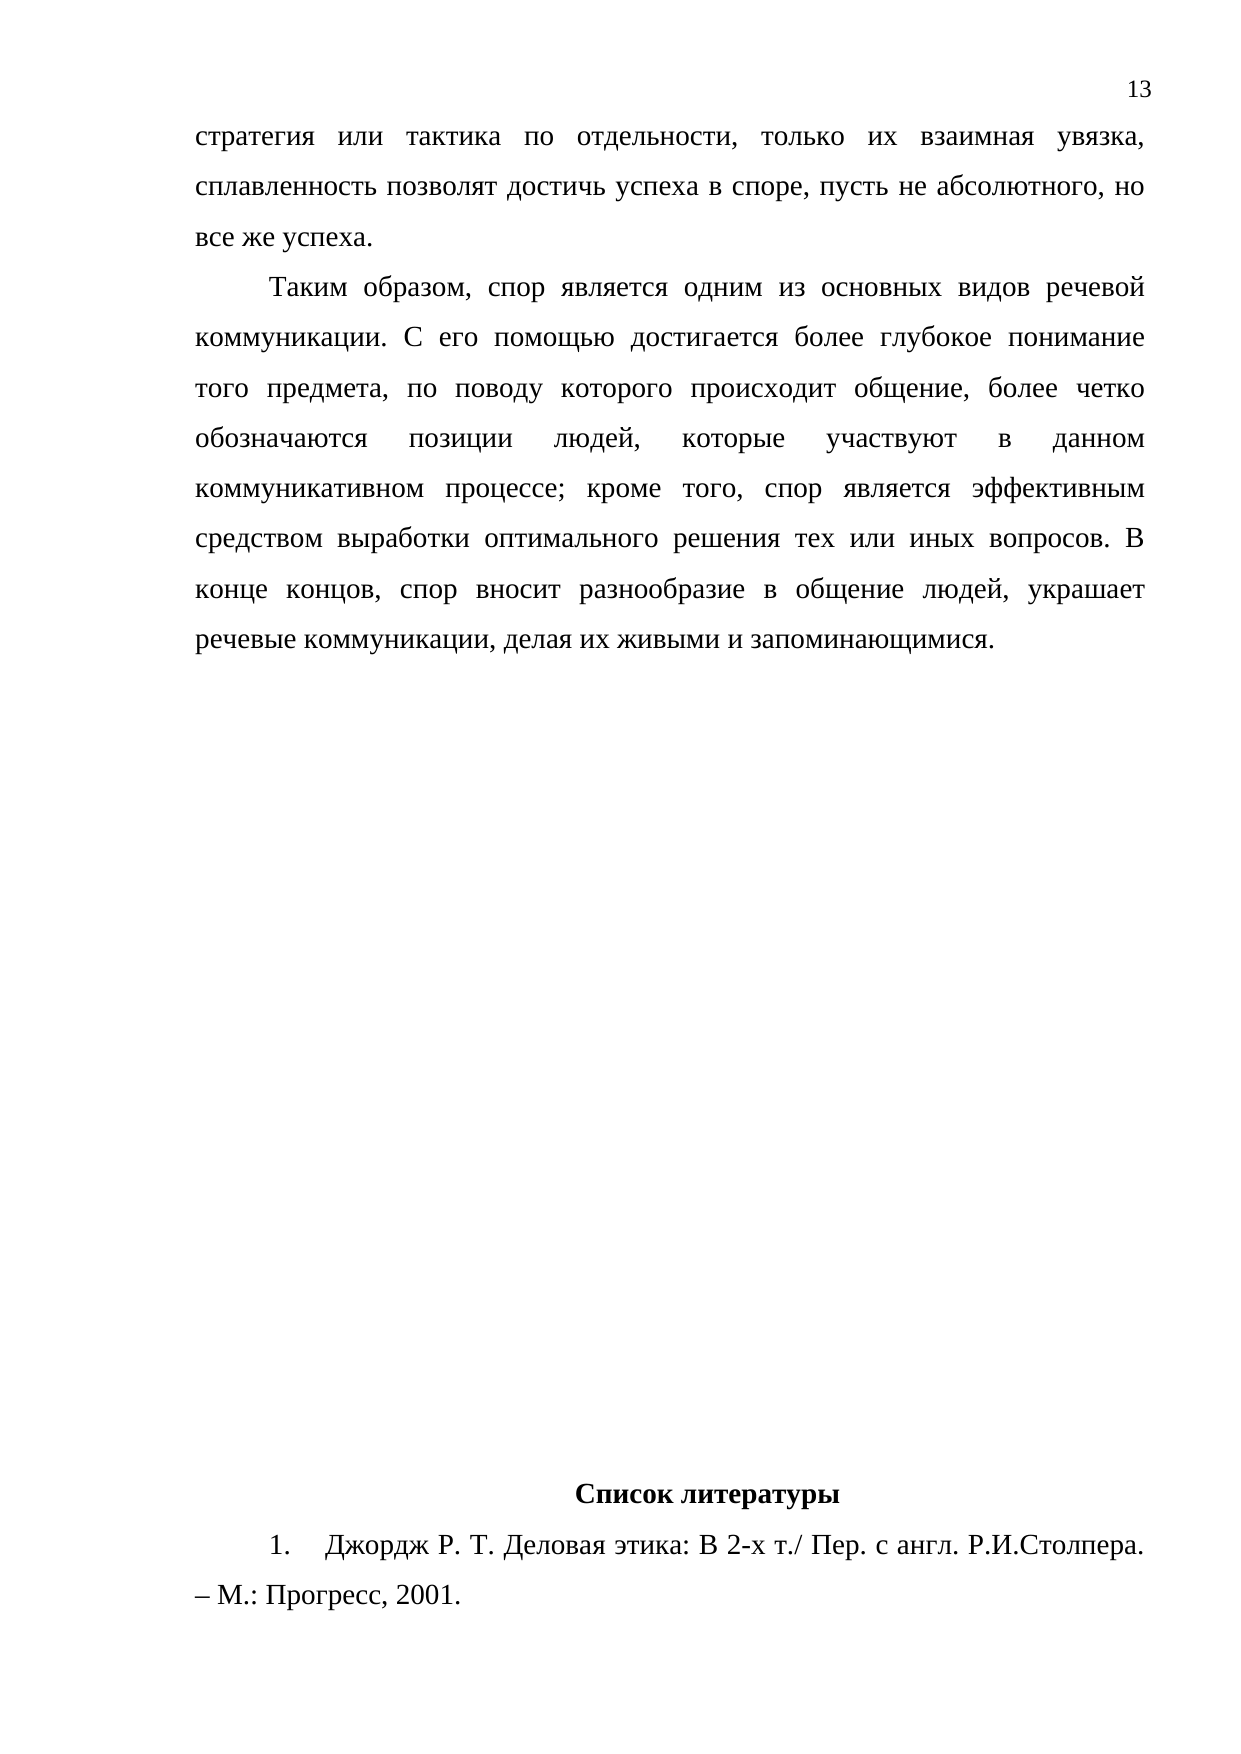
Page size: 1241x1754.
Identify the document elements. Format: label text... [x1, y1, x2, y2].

list Джордж Р. Т. Деловая этика: В 2-х т./ Пер. с англ. Р.И.Столпера. – М.: Прогресс, 2001. [195, 1527, 1146, 1611]
text Список литературы [195, 1477, 1146, 1510]
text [195, 118, 1146, 252]
text Таким образом, спор является одним из основных видов речевой коммуникации. С его помощью достигается более глубокое понимание того предмета, по поводу которого происходит общение, более четко обозначаются позиции людей, которые участвуют в данном коммуникативном процессе; кроме того, спор является эффективным средством выработки оптимального решения тех или иных вопросов. В конце концов, спор вносит разнообразие в общение людей, украшает речевые коммуникации, делая их живыми и запоминающимися. [195, 269, 1146, 655]
